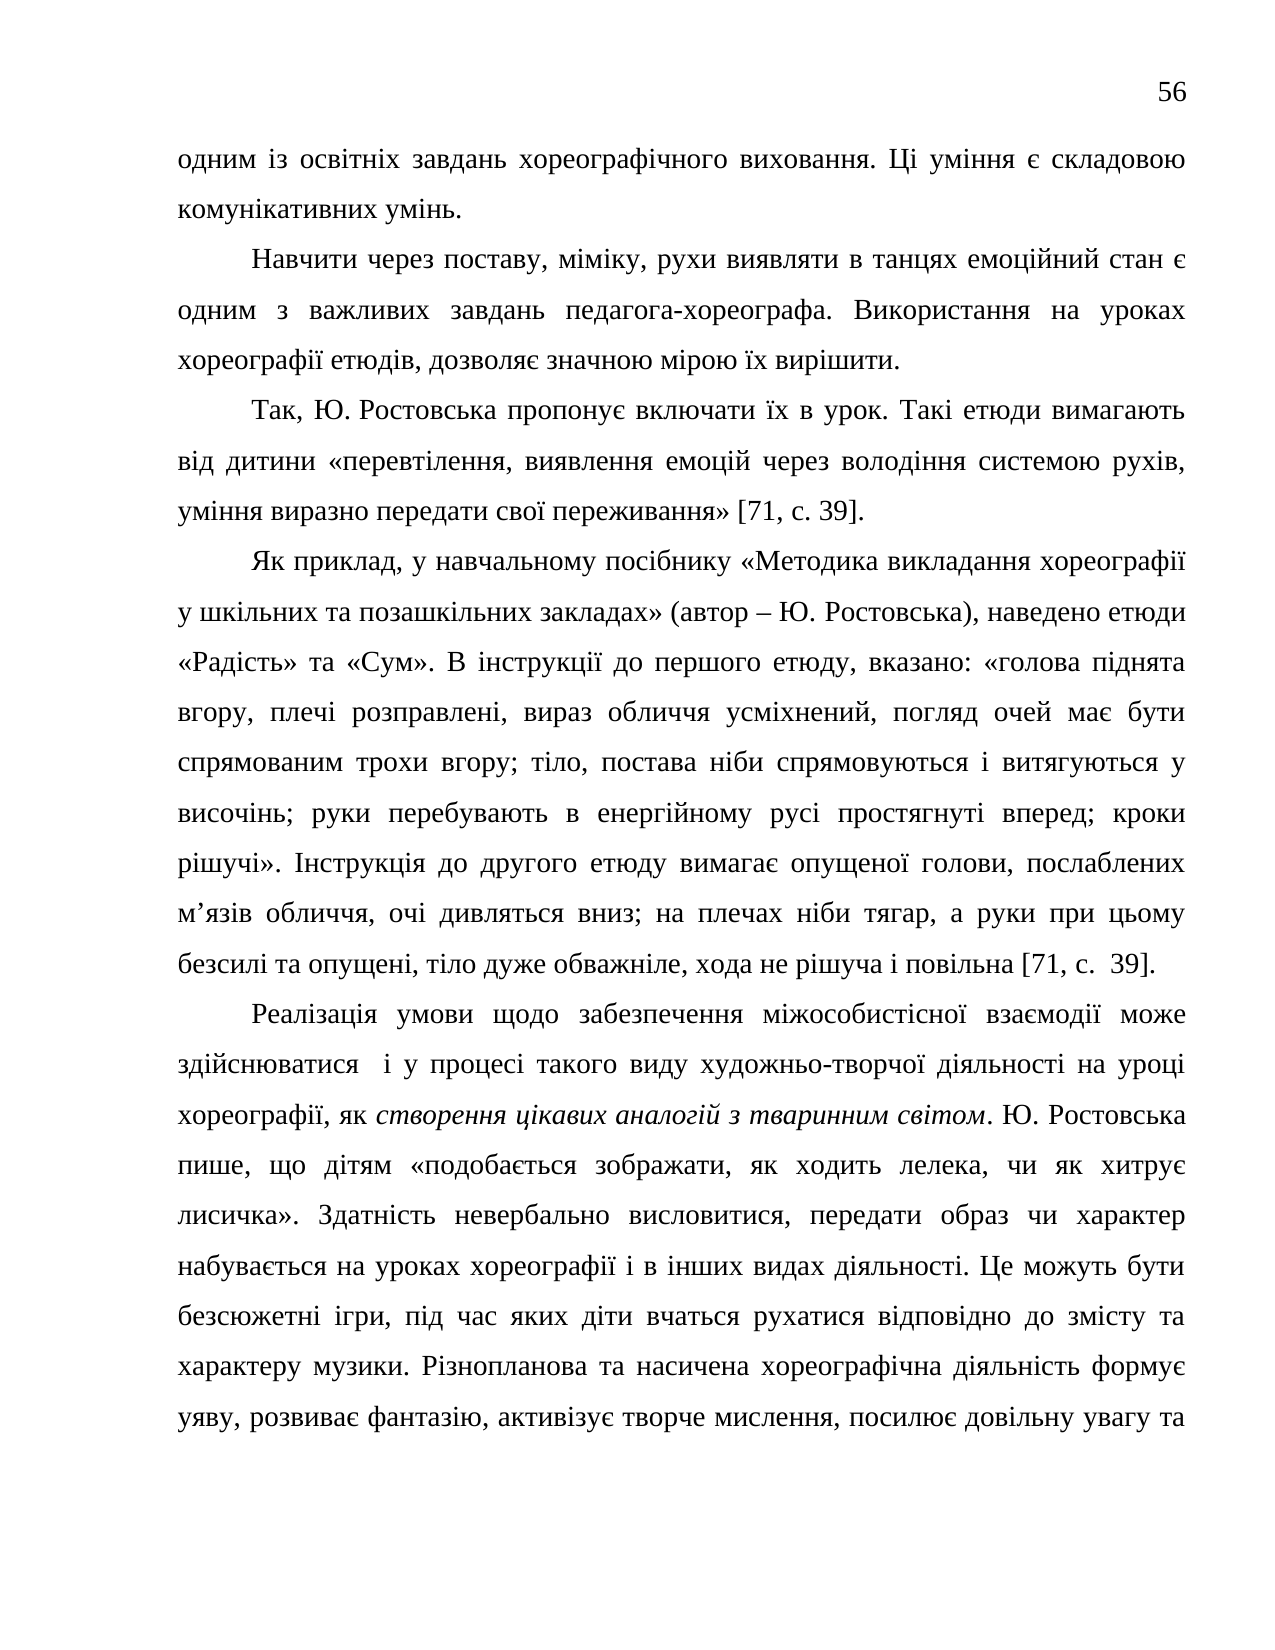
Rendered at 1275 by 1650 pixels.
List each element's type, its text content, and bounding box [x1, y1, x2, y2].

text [177, 996, 1186, 1432]
text Так, Ю. Ростовська пропонує включати їх в урок. Такі етюди вимагають від дитини «перевтілення, виявлення емоцій через володіння системою рухів, уміння виразно передати свої переживання» [71, с. 39]. [177, 392, 1186, 527]
text Як приклад, у навчальному посібнику «Методика викладання хореографії у шкільних та позашкільних закладах» (автор – Ю. Ростовська), наведено етюди «Радість» та «Сум». В інструкції до першого етюду, вказано: «голова піднята вгору, плечі розправлені, вираз обличчя усміхнений, погляд очей має бути спрямованим трохи вгору; тіло, постава ніби спрямовуються і витягуються у височінь; руки перебувають в енергійному русі простягнуті вперед; кроки рішучі». Інструкція до другого етюду вимагає опущеної голови, послаблених м’язів обличчя, очі дивляться вниз; на плечах ніби тягар, а руки при цьому безсилі та опущені, тіло дуже обважніле, хода не рішуча і повільна [71, с. 39]. [177, 543, 1186, 979]
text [177, 141, 1186, 225]
text Навчити через поставу, міміку, рухи виявляти в танцях емоційний стан є одним з важливих завдань педагога-хореографа. Використання на уроках хореографії етюдів, дозволяє значною мірою їх вирішити. [177, 241, 1186, 376]
